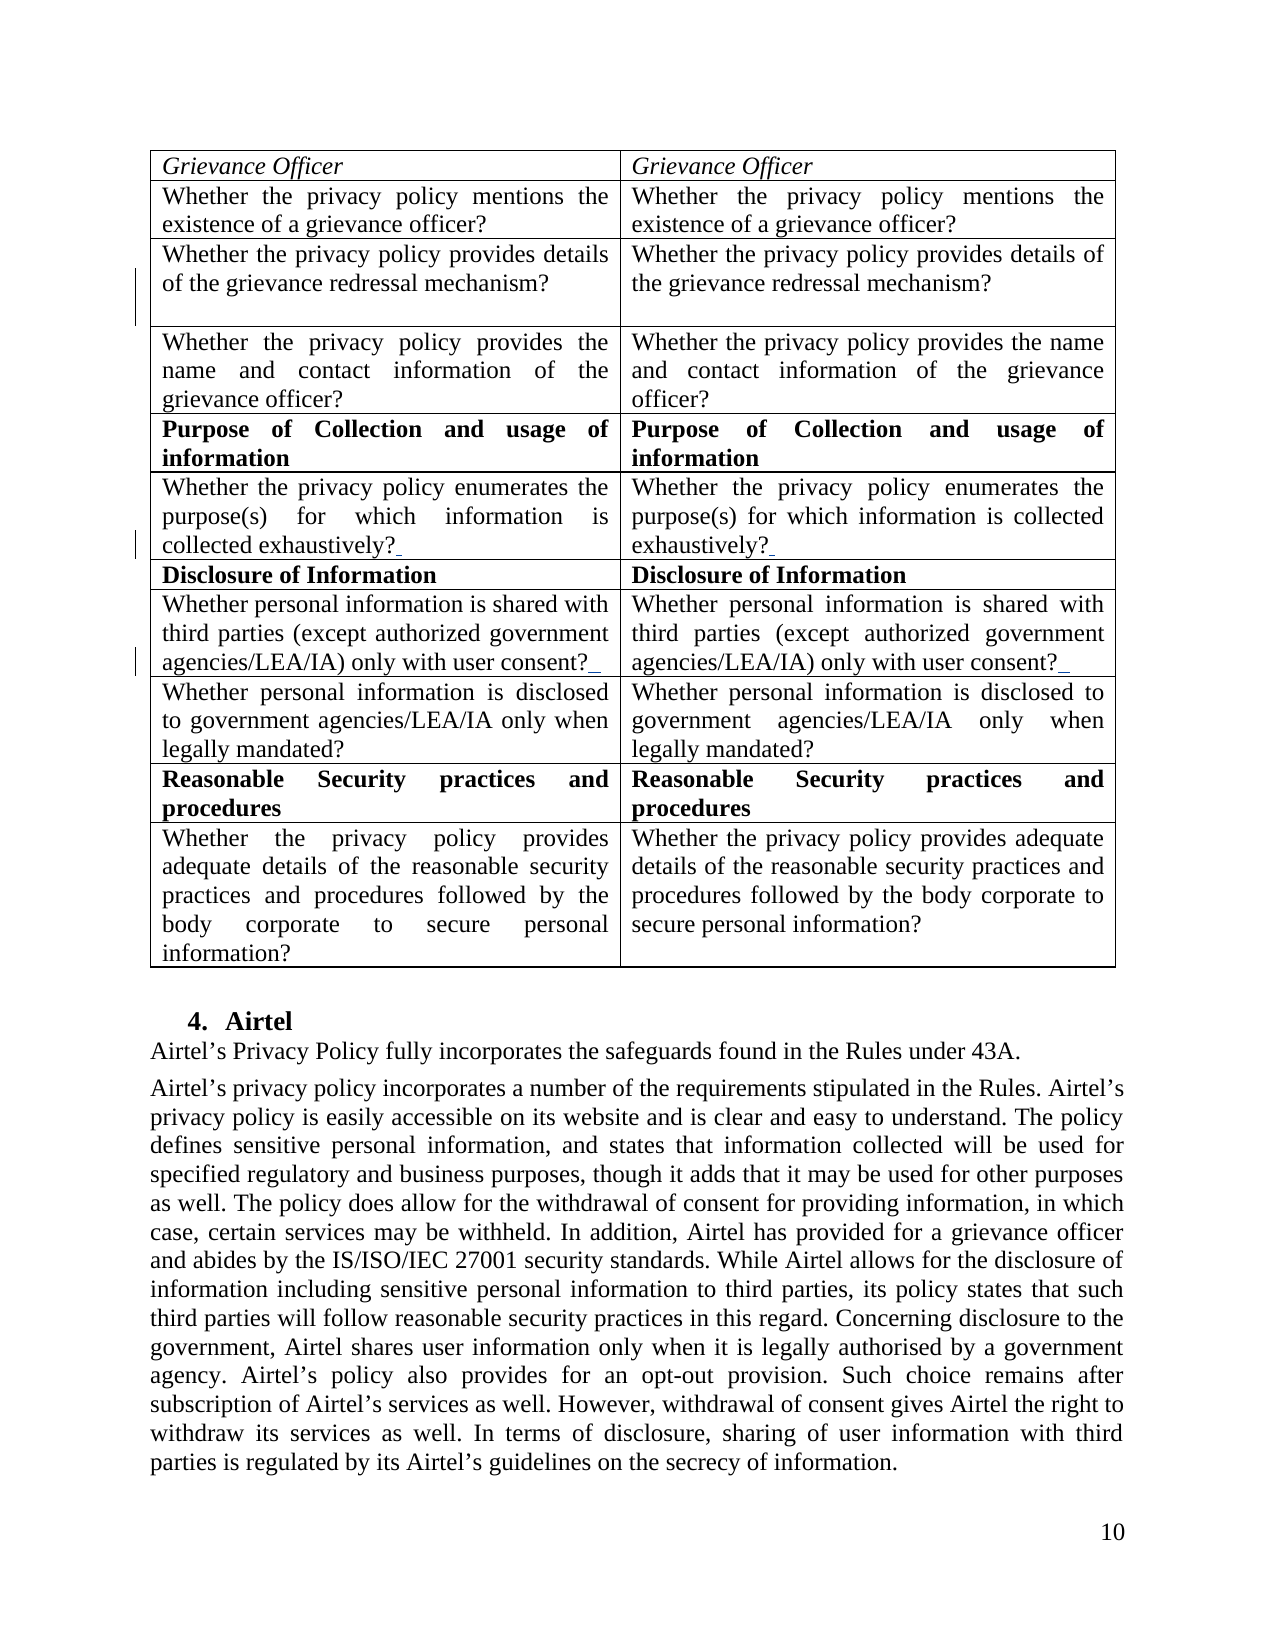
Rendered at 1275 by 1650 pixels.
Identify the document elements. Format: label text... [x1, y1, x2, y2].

table_cell Whether the privacy policy provides details of the grievance redressal mechanism? [151, 239, 620, 326]
table_cell Purpose of Collection and usage of information [621, 414, 1115, 471]
table_cell Whether the privacy policy provides the name and contact information of the grievance officer? [621, 327, 1115, 413]
table_cell Whether the privacy policy enumerates the purpose(s) for which information is collected exhaustively? [151, 473, 620, 559]
table_cell Purpose of Collection and usage of information [151, 414, 620, 471]
table_cell Whether the privacy policy provides adequate details of the reasonable security practices and procedures followed by the body corporate to secure personal information? [621, 823, 1115, 966]
table_cell Grievance Officer [151, 151, 620, 180]
subtitle Airtel [187, 1004, 1125, 1036]
table_cell Whether personal information is disclosed to government agencies/LEA/IA only when legally mandated? [151, 677, 620, 763]
table_cell Disclosure of Information [621, 560, 1115, 588]
table_cell Whether the privacy policy provides details of the grievance redressal mechanism? [621, 239, 1115, 326]
table_cell Grievance Officer [621, 151, 1115, 180]
table_cell Whether the privacy policy provides the name and contact information of the grievance officer? [151, 327, 620, 413]
table_cell Whether personal information is shared with third parties (except authorized government agencies/LEA/IA) only with user consent? [151, 590, 620, 676]
table_cell Whether the privacy policy mentions the existence of a grievance officer? [621, 181, 1115, 238]
table_cell Whether personal information is shared with third parties (except authorized government agencies/LEA/IA) only with user consent? [621, 590, 1115, 676]
table_cell Reasonable Security practices and procedures [151, 764, 620, 822]
table_cell Whether the privacy policy enumerates the purpose(s) for which information is collected exhaustively? [621, 473, 1115, 559]
table_cell Disclosure of Information [151, 560, 620, 588]
text Airtel’s privacy policy incorporates a number of the requirements stipulated in the Rules. Airtel’s privacy policy is easily accessible on its website and is clear and easy to understand. The policy defines sensitive personal information, and states that information collected will be used for specified regulatory and business purposes, though it adds that it may be used for other purposes as well. The policy does allow for the withdrawal of consent for providing information, in which case, certain services may be withheld. In addition, Airtel has provided for a grievance officer and abides by the IS/ISO/IEC 27001 security standards. While Airtel allows for the disclosure of information including sensitive personal information to third parties, its policy states that such third parties will follow reasonable security practices in this regard. Concerning disclosure to the government, Airtel shares user information only when it is legally authorised by a government agency. Airtel’s policy also provides for an opt-out provision. Such choice remains after subscription of Airtel’s services as well. However, withdrawal of consent gives Airtel the right to withdraw its services as well. In terms of disclosure, sharing of user information with third parties is regulated by its Airtel’s guidelines on the secrecy of information. [150, 1073, 1125, 1475]
text Airtel’s Privacy Policy fully incorporates the safeguards found in the Rules under 43A. [150, 1036, 1125, 1064]
table_cell Whether the privacy policy mentions the existence of a grievance officer? [151, 181, 620, 238]
table_cell Whether the privacy policy provides adequate details of the reasonable security practices and procedures followed by the body corporate to secure personal information? [151, 823, 620, 966]
table_cell Reasonable Security practices and procedures [621, 764, 1115, 822]
table_cell Whether personal information is disclosed to government agencies/LEA/IA only when legally mandated? [621, 677, 1115, 763]
